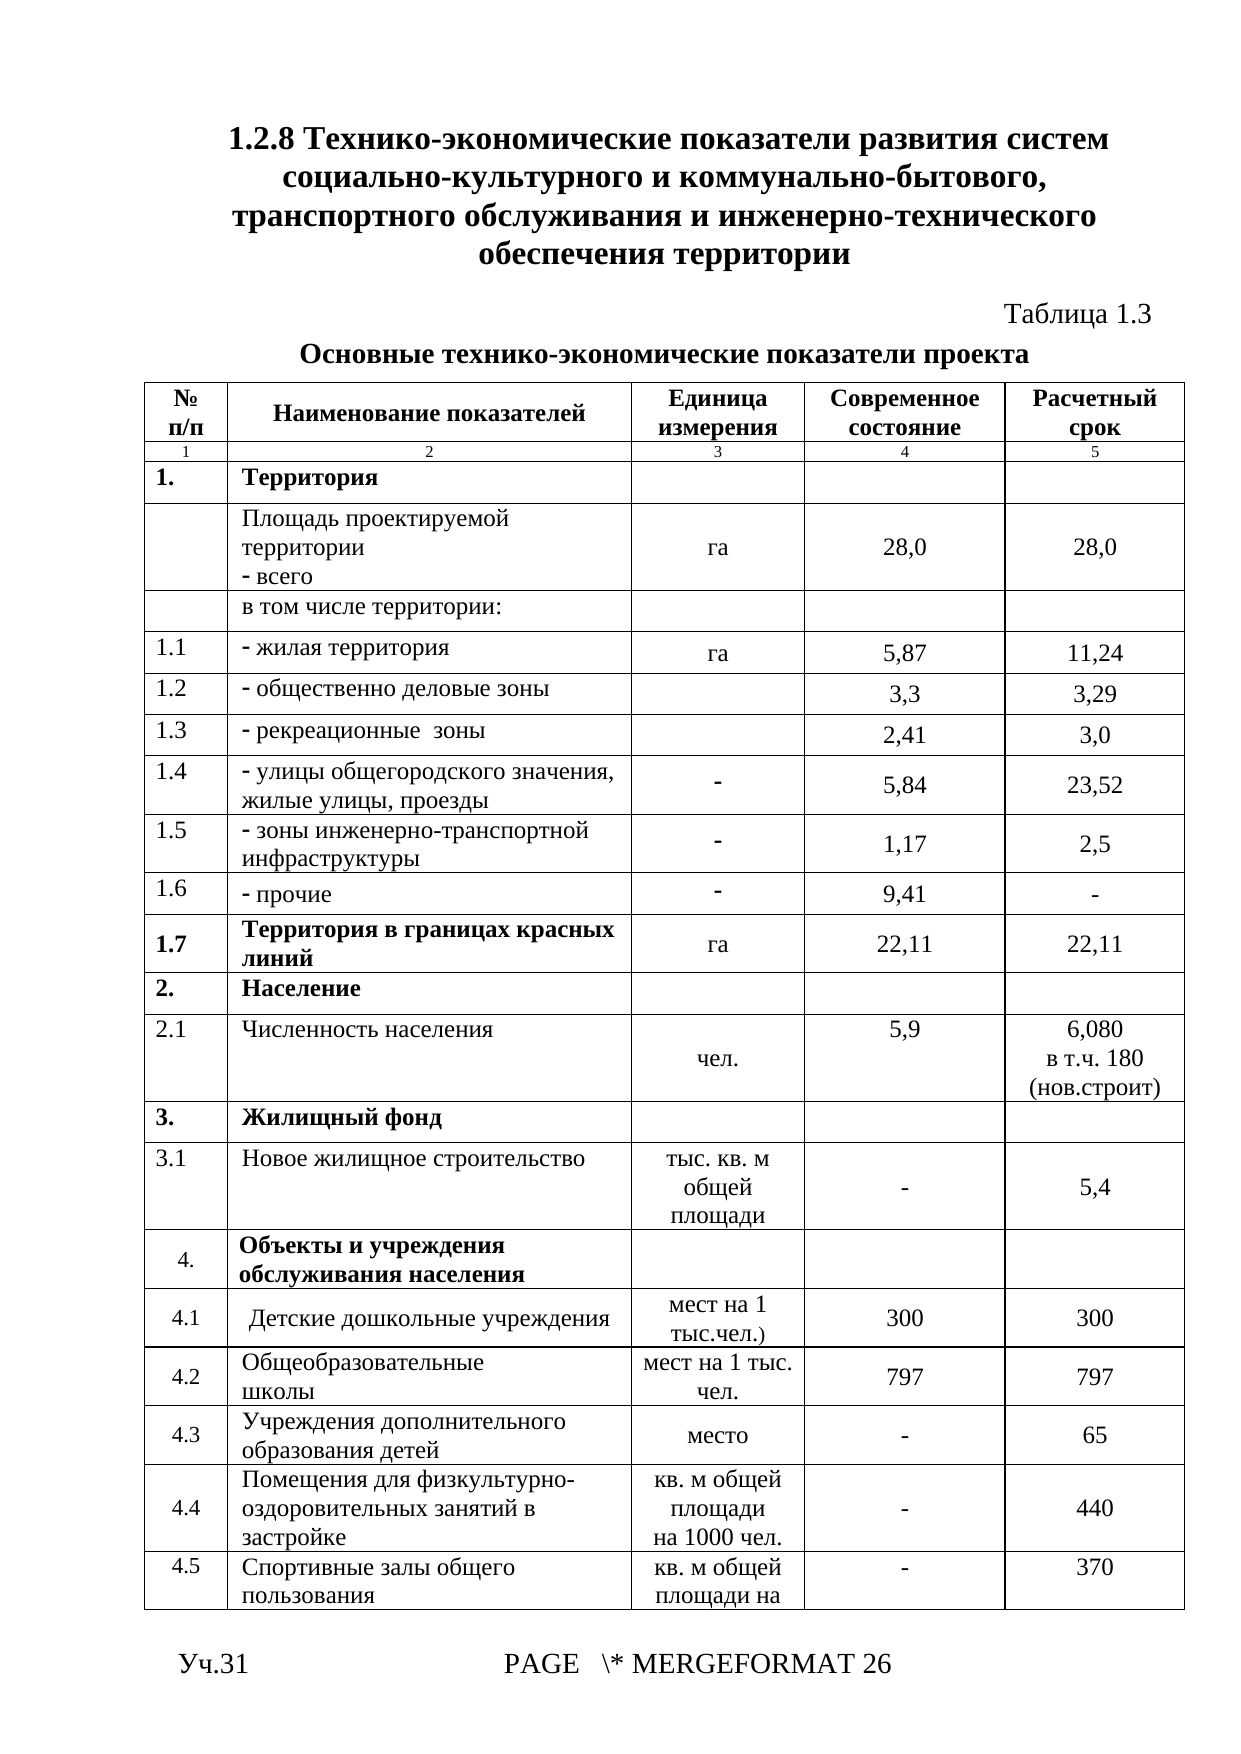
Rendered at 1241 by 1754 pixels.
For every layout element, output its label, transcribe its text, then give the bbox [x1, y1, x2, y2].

table_cell рекреационные зоны [228, 715, 631, 755]
table_cell 3,3 [805, 674, 1004, 714]
table_cell 28,0 [805, 504, 1004, 590]
table_cell 1.7 [145, 915, 227, 972]
table_cell 6,080 в т.ч. 180 (нов.строит) [1006, 1015, 1184, 1101]
table_cell Помещения для физкультурно-оздоровительных занятий в застройке [228, 1465, 631, 1551]
table_cell 4 [805, 442, 1004, 461]
table_cell улицы общегородского значения, жилые улицы, проезды [228, 756, 631, 814]
table_cell 65 [1006, 1406, 1184, 1463]
table_cell 1.6 [145, 873, 227, 913]
table_cell мест на 1 тыс.чел.) [632, 1289, 804, 1346]
table_cell жилая территория [228, 632, 631, 672]
table_cell 2.1 [145, 1015, 227, 1101]
table_cell 1 [145, 442, 227, 461]
table_cell 22,11 [1006, 915, 1184, 972]
table_cell [1006, 462, 1184, 502]
table_cell - [805, 1406, 1004, 1463]
table_cell прочие [228, 873, 631, 913]
table_cell [1006, 591, 1184, 631]
table_cell [805, 591, 1004, 631]
table_cell Общеобразовательные школы [228, 1348, 631, 1405]
table_cell [632, 815, 804, 872]
table_cell 2,41 [805, 715, 1004, 755]
table_cell [145, 591, 227, 631]
table_cell - [1006, 873, 1184, 913]
table_cell 1. [145, 462, 227, 502]
table_header № п/п [145, 383, 227, 441]
table_cell 1,17 [805, 815, 1004, 872]
table_cell 4.3 [145, 1406, 227, 1463]
table_cell 4.4 [145, 1465, 227, 1551]
table_cell 1.2 [145, 674, 227, 714]
table_cell Территория в границах красных линий [228, 915, 631, 972]
table_cell Территория [228, 462, 631, 502]
table_cell 3.1 [145, 1143, 227, 1229]
table_cell га [632, 632, 804, 672]
table_cell 440 [1006, 1465, 1184, 1551]
table_cell Численность населения [228, 1015, 631, 1101]
table_cell га [632, 915, 804, 972]
table_cell Учреждения дополнительного образования детей [228, 1406, 631, 1463]
table_cell [632, 715, 804, 755]
table_cell зоны инженерно-транспортной инфраструктуры [228, 815, 631, 872]
table_cell 1.5 [145, 815, 227, 872]
table_cell 4. [145, 1230, 227, 1288]
table_cell [1006, 973, 1184, 1013]
table_cell 797 [805, 1348, 1004, 1405]
table_cell [632, 973, 804, 1013]
table_cell 3,29 [1006, 674, 1184, 714]
table_cell 4.5 [145, 1552, 227, 1609]
text Основные технико-экономические показатели проекта [177, 336, 1152, 370]
table_cell [632, 1102, 804, 1142]
table_cell [805, 462, 1004, 502]
table_cell 11,24 [1006, 632, 1184, 672]
table_header Расчетный срок [1006, 383, 1184, 441]
table_cell [805, 973, 1004, 1013]
table_cell 300 [805, 1289, 1004, 1346]
table_cell 4.1 [145, 1289, 227, 1346]
table_cell - [805, 1143, 1004, 1229]
table_cell 4.2 [145, 1348, 227, 1405]
table_cell 5,4 [1006, 1143, 1184, 1229]
table_cell 22,11 [805, 915, 1004, 972]
table_cell [145, 504, 227, 590]
table_cell 2. [145, 973, 227, 1013]
table_cell 3. [145, 1102, 227, 1142]
table_cell Детские дошкольные учреждения [228, 1289, 631, 1346]
table_header Современное состояние [805, 383, 1004, 441]
table_cell кв. м общей площади на 1000 чел. [632, 1465, 804, 1551]
table_cell 797 [1006, 1348, 1184, 1405]
table_cell [632, 674, 804, 714]
table_cell 2 [228, 442, 631, 461]
table_cell 300 [1006, 1289, 1184, 1346]
table_cell [632, 756, 804, 814]
table_cell чел. [632, 1015, 804, 1101]
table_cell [228, 1552, 631, 1609]
table_cell 3,0 [1006, 715, 1184, 755]
table_cell Объекты и учреждения обслуживания населения [228, 1230, 631, 1288]
table_cell Жилищный фонд [228, 1102, 631, 1142]
table_cell [805, 1230, 1004, 1288]
table_cell 5 [1006, 442, 1184, 461]
table_cell [1006, 1230, 1184, 1288]
table_cell 28,0 [1006, 504, 1184, 590]
text Таблица 1.3 [177, 296, 1152, 330]
table_cell общественно деловые зоны [228, 674, 631, 714]
table_cell 2,5 [1006, 815, 1184, 872]
table_cell 3 [632, 442, 804, 461]
table_cell 1.3 [145, 715, 227, 755]
table_cell 9,41 [805, 873, 1004, 913]
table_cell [632, 1552, 804, 1609]
subtitle 1.2.8 Технико-экономические показатели развития систем социально-культурного и коммунально-бытового, транспортного обслуживания и инженерно-технического обеспечения территории [177, 118, 1152, 271]
table_cell тыс. кв. м общей площади [632, 1143, 804, 1229]
table_cell га [632, 504, 804, 590]
table_cell 5,9 [805, 1015, 1004, 1101]
table_cell 1.1 [145, 632, 227, 672]
table_header Наименование показателей [228, 383, 631, 441]
table_cell 370 [1006, 1552, 1184, 1609]
table_cell [1006, 1102, 1184, 1142]
table_cell [632, 1230, 804, 1288]
table_cell Новое жилищное строительство [228, 1143, 631, 1229]
table_cell 5,87 [805, 632, 1004, 672]
table_cell 5,84 [805, 756, 1004, 814]
table_cell - [805, 1465, 1004, 1551]
table_cell Население [228, 973, 631, 1013]
table_cell [632, 873, 804, 913]
table_cell [805, 1102, 1004, 1142]
table_cell - [805, 1552, 1004, 1609]
table_cell в том числе территории: [228, 591, 631, 631]
table_header Единица измерения [632, 383, 804, 441]
table_cell мест на 1 тыс. чел. [632, 1348, 804, 1405]
table_cell место [632, 1406, 804, 1463]
table_cell Площадь проектируемой территории всего [228, 504, 631, 590]
table_cell [632, 591, 804, 631]
table_cell [632, 462, 804, 502]
table_cell 1.4 [145, 756, 227, 814]
table_cell 23,52 [1006, 756, 1184, 814]
